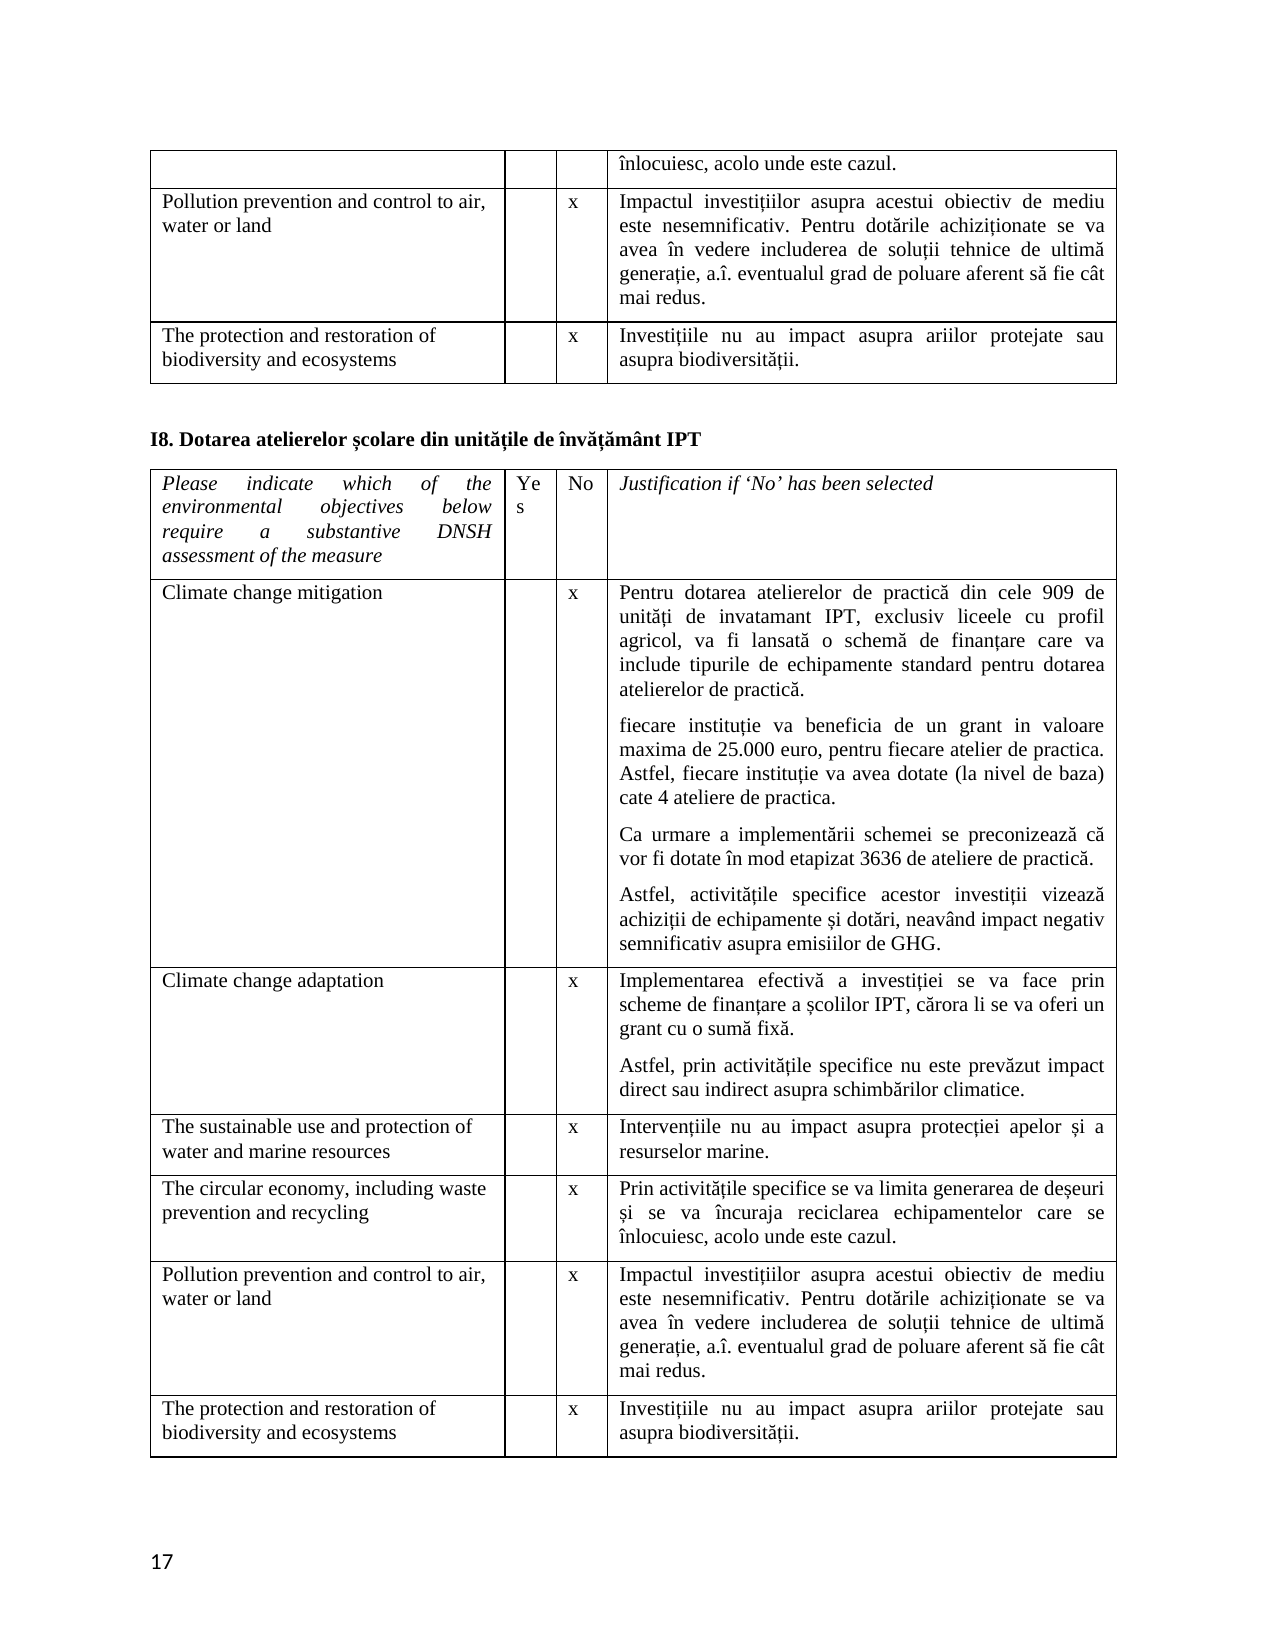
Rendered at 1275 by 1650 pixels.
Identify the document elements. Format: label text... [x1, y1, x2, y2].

table_header Yes [506, 470, 556, 579]
table_cell Pentru dotarea atelierelor de practică din cele 909 de unități de invatamant IPT, exclusiv liceele cu profil agricol, va fi lansată o schemă de finanțare care va include tipurile de echipamente standard pentru dotarea atelierelor de practică. fiecare instituție va beneficia de un grant in valoare maxima de 25.000 euro, pentru fiecare atelier de practica. Astfel, fiecare instituție va avea dotate (la nivel de baza) cate 4 ateliere de practica. Ca urmare a implementării schemei se preconizează că vor fi dotate în mod etapizat 3636 de ateliere de practică. Astfel, activitățile specifice acestor investiții vizează achiziții de echipamente și dotări, neavând impact negativ semnificativ asupra emisiilor de GHG. [608, 580, 1116, 967]
table_cell Impactul investițiilor asupra acestui obiectiv de mediu este nesemnificativ. Pentru dotările achiziționate se va avea în vedere includerea de soluții tehnice de ultimă generație, a.î. eventualul grad de poluare aferent să fie cât mai redus. [608, 1262, 1116, 1395]
table_cell [506, 1115, 556, 1175]
table_cell [506, 968, 556, 1113]
table_cell The protection and restoration of biodiversity and ecosystems [151, 323, 504, 383]
table_cell [506, 151, 556, 188]
table_cell x [557, 1262, 607, 1395]
table_cell [506, 323, 556, 383]
table_cell [506, 580, 556, 967]
table_header No [557, 470, 607, 579]
table_cell Climate change adaptation [151, 968, 504, 1113]
table_cell Impactul investițiilor asupra acestui obiectiv de mediu este nesemnificativ. Pentru dotările achiziționate se va avea în vedere includerea de soluții tehnice de ultimă generație, a.î. eventualul grad de poluare aferent să fie cât mai redus. [608, 189, 1116, 321]
table_cell x [557, 968, 607, 1113]
table_header Justification if ‘No’ has been selected [608, 470, 1116, 579]
table_header Please indicate which of the environmental objectives below require a substantive DNSH assessment of the measure [151, 470, 504, 579]
table_cell Intervențiile nu au impact asupra protecției apelor și a resurselor marine. [608, 1115, 1116, 1175]
table_cell Investițiile nu au impact asupra ariilor protejate sau asupra biodiversității. [608, 323, 1116, 383]
table_cell The sustainable use and protection of water and marine resources [151, 1115, 504, 1175]
table_cell Pollution prevention and control to air, water or land [151, 189, 504, 321]
table_cell x [557, 323, 607, 383]
table_cell x [557, 580, 607, 967]
table_cell Implementarea efectivă a investiției se va face prin scheme de finanțare a școlilor IPT, cărora li se va oferi un grant cu o sumă fixă. Astfel, prin activitățile specifice nu este prevăzut impact direct sau indirect asupra schimbărilor climatice. [608, 968, 1116, 1113]
table_cell x [557, 151, 607, 188]
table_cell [608, 151, 1116, 188]
table_cell Investițiile nu au impact asupra ariilor protejate sau asupra biodiversității. [608, 1396, 1116, 1456]
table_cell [151, 151, 504, 188]
table_cell The protection and restoration of biodiversity and ecosystems [151, 1396, 504, 1456]
table_cell [506, 1262, 556, 1395]
table_cell x [557, 189, 607, 321]
table_cell Pollution prevention and control to air, water or land [151, 1262, 504, 1395]
table_cell x [557, 1176, 607, 1261]
table_cell Prin activitățile specifice se va limita generarea de deșeuri și se va încuraja reciclarea echipamentelor care se înlocuiesc, acolo unde este cazul. [608, 1176, 1116, 1261]
table_cell [506, 1396, 556, 1456]
text I8. Dotarea atelierelor școlare din unitățile de învățământ IPT [150, 427, 1125, 451]
table_cell [506, 1176, 556, 1261]
table_cell [506, 189, 556, 321]
table_cell x [557, 1115, 607, 1175]
table_cell x [557, 1396, 607, 1456]
table_cell The circular economy, including waste prevention and recycling [151, 1176, 504, 1261]
table_cell Climate change mitigation [151, 580, 504, 967]
